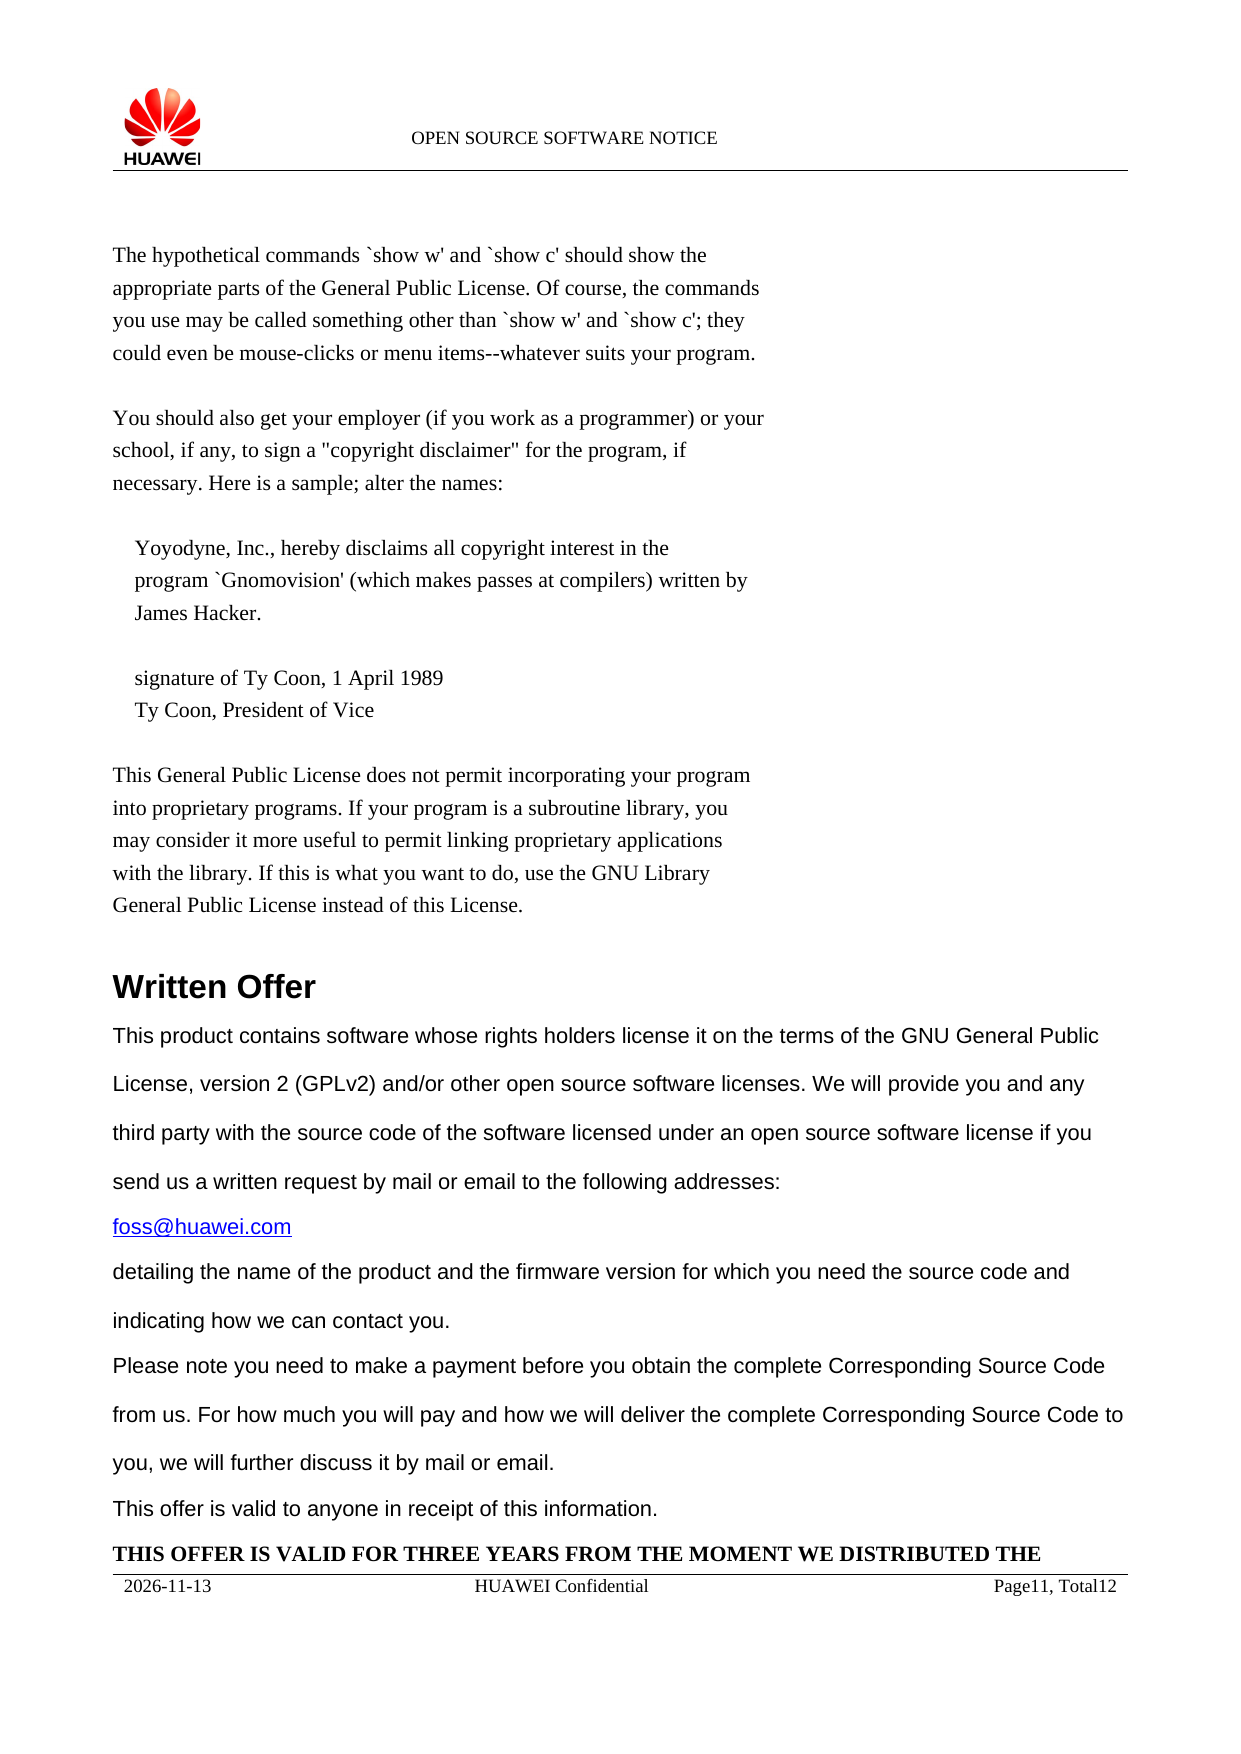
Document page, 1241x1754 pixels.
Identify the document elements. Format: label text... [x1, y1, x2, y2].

text Please note you need to make a payment before you obtain the complete Corresponding Source Code from us. For how much you will pay and how we will deliver the complete Corresponding Source Code to you, we will further discuss it by mail or email. [112, 1349, 1128, 1479]
text detailing the name of the product and the firmware version for which you need the source code and indicating how we can contact you. [112, 1255, 1128, 1337]
text This product contains software whose rights holders license it on the terms of the GNU General Public License, version 2 (GPLv2) and/or other open source software licenses. We will provide you and any third party with the source code of the software licensed under an open source software license if you send us a written request by mail or email to the following addresses: [112, 1019, 1128, 1198]
text This offer is valid for three years from the moment we distributed the product or firmware . [112, 1537, 1128, 1569]
text Written Offer [112, 954, 1128, 1019]
text This offer is valid to anyone in receipt of this information. [112, 1492, 1128, 1524]
picture [124, 88, 201, 165]
text foss@huawei.com [112, 1210, 1128, 1243]
